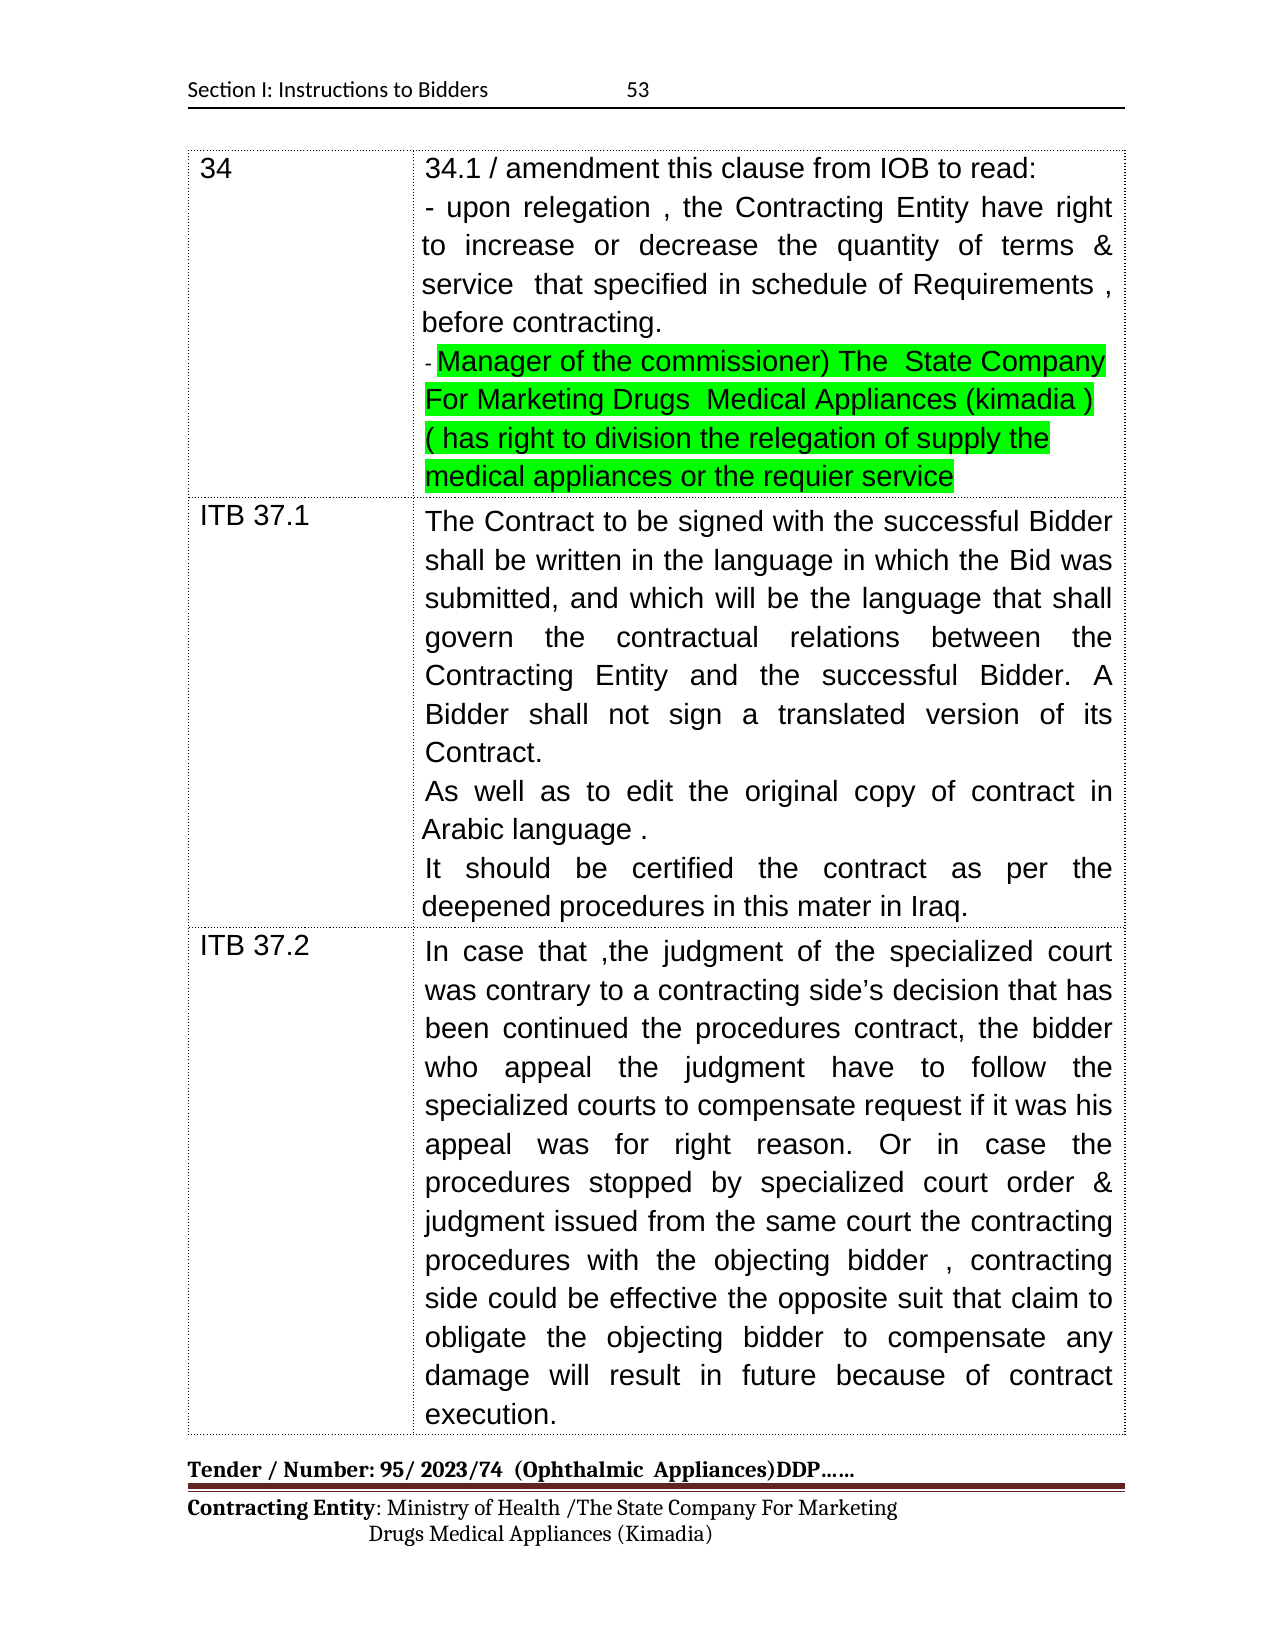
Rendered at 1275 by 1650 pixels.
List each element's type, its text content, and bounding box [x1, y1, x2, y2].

table_cell 34 [188, 150, 413, 497]
table_cell ITB 37.2 [188, 927, 413, 1434]
table_cell ITB 37.1 [188, 497, 413, 927]
table_cell 34.1 / amendment this clause from IOB to read: - upon relegation , the Contracting Entity have right to increase or decrease the quantity of terms & service that specified in schedule of Requirements , before contracting. - Manager of the commissioner) The State Company For Marketing Drugs Medical Appliances (kimadia )( has right to division the relegation of supply the medical appliances or the requier service [413, 150, 1125, 497]
table_cell The Contract to be signed with the successful Bidder shall be written in the language in which the Bid was submitted, and which will be the language that shall govern the contractual relations between the Contracting Entity and the successful Bidder. A Bidder shall not sign a translated version of its Contract. As well as to edit the original copy of contract in Arabic language . It should be certified the contract as per the deepened procedures in this mater in Iraq. [413, 497, 1125, 927]
table_cell In case that ,the judgment of the specialized court was contrary to a contracting side’s decision that has been continued the procedures contract, the bidder who appeal the judgment have to follow the specialized courts to compensate request if it was his appeal was for right reason. Or in case the procedures stopped by specialized court order & judgment issued from the same court the contracting procedures with the objecting bidder , contracting side could be effective the opposite suit that claim to obligate the objecting bidder to compensate any damage will result in future because of contract execution. [413, 927, 1125, 1434]
